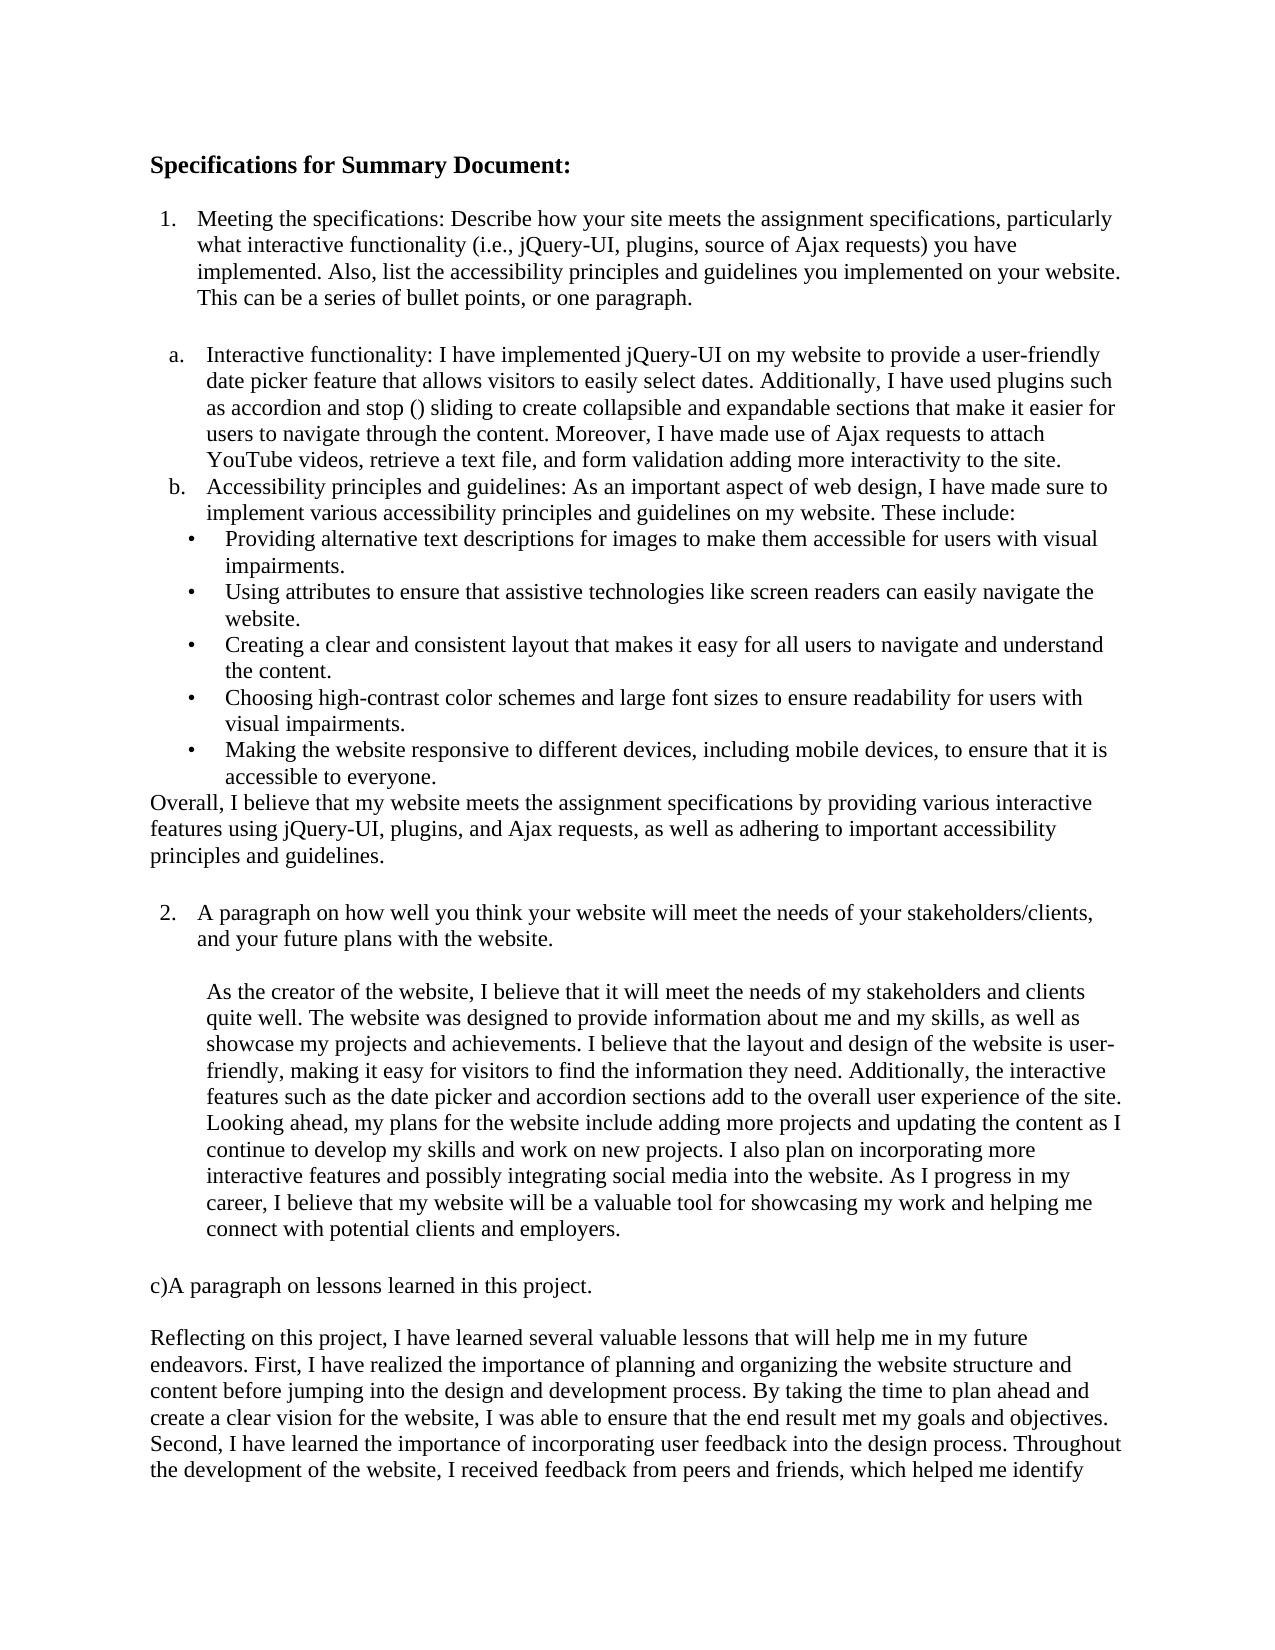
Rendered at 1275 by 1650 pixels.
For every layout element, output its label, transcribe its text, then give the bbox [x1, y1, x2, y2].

list Choosing high-contrast color schemes and large font sizes to ensure readability for users with visual impairments. [187, 684, 1125, 736]
text Reflecting on this project, I have learned several valuable lessons that will help me in my future endeavors. First, I have realized the importance of planning and organizing the website structure and content before jumping into the design and development process. By taking the time to plan ahead and create a clear vision for the website, I was able to ensure that the end result met my goals and objectives. [150, 1324, 1125, 1430]
list A paragraph on how well you think your website will meet the needs of your stakeholders/clients, and your future plans with the website. [159, 899, 1125, 951]
list Using attributes to ensure that assistive technologies like screen readers can easily navigate the website. [187, 578, 1125, 631]
list Meeting the specifications: Describe how your site meets the assignment specifications, particularly what interactive functionality (i.e., jQuery-UI, plugins, source of Ajax requests) you have implemented. Also, list the accessibility principles and guidelines you implemented on your website. This can be a series of bullet points, or one paragraph. [159, 205, 1125, 341]
text Specifications for Summary Document: [150, 150, 1125, 179]
list Creating a clear and consistent layout that makes it easy for all users to navigate and understand the content. [187, 631, 1125, 684]
text c)A paragraph on lessons learned in this project. [150, 1272, 1125, 1298]
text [150, 1430, 1125, 1483]
list Accessibility principles and guidelines: As an important aspect of web design, I have made sure to implement various accessibility principles and guidelines on my website. These include: [169, 473, 1125, 526]
list Making the website responsive to different devices, including mobile devices, to ensure that it is accessible to everyone. [187, 736, 1125, 789]
text Overall, I believe that my website meets the assignment specifications by providing various interactive features using jQuery-UI, plugins, and Ajax requests, as well as adhering to important accessibility principles and guidelines. [150, 789, 1125, 868]
list As the creator of the website, I believe that it will meet the needs of my stakeholders and clients quite well. The website was designed to provide information about me and my skills, as well as showcase my projects and achievements. I believe that the layout and design of the website is user-friendly, making it easy for visitors to find the information they need. Additionally, the interactive features such as the date picker and accordion sections add to the overall user experience of the site. Looking ahead, my plans for the website include adding more projects and updating the content as I continue to develop my skills and work on new projects. I also plan on incorporating more interactive features and possibly integrating social media into the website. As I progress in my career, I believe that my website will be a valuable tool for showcasing my work and helping me connect with potential clients and employers. [206, 978, 1125, 1241]
list Interactive functionality: I have implemented jQuery-UI on my website to provide a user-friendly date picker feature that allows visitors to easily select dates. Additionally, I have used plugins such as accordion and stop () sliding to create collapsible and expandable sections that make it easier for users to navigate through the content. Moreover, I have made use of Ajax requests to attach YouTube videos, retrieve a text file, and form validation adding more interactivity to the site. [169, 341, 1125, 473]
list Providing alternative text descriptions for images to make them accessible for users with visual impairments. [187, 526, 1125, 578]
